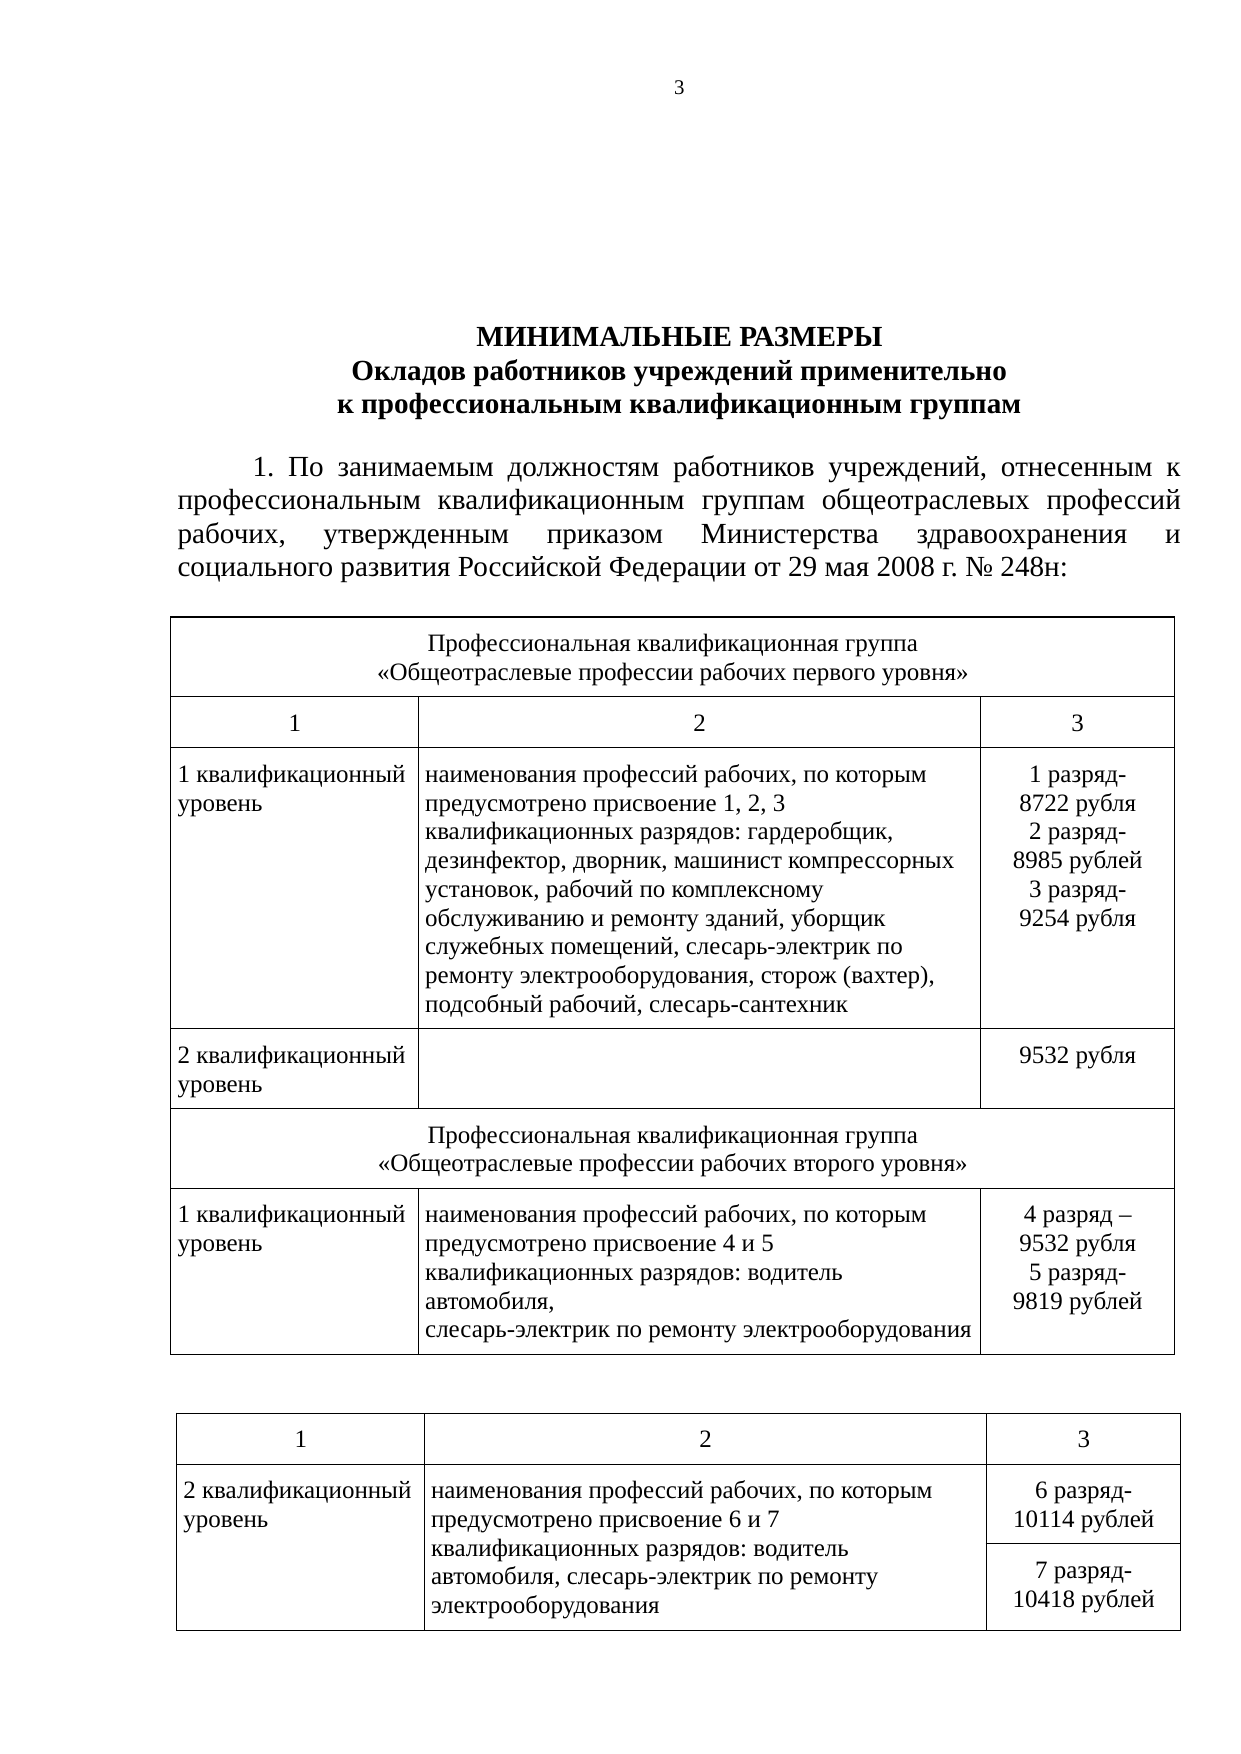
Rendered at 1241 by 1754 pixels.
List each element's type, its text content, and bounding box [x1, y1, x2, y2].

table_cell 1 квалификационный уровень [171, 1189, 418, 1354]
table_cell 3 [981, 697, 1174, 747]
table_header Профессиональная квалификационная группа «Общеотраслевые профессии рабочих первого уровня» [171, 618, 1174, 696]
table_cell 2 квалификационный уровень [171, 1029, 418, 1108]
table_cell наименования профессий рабочих, по которым предусмотрено присвоение 6 и 7 квалификационных разрядов: водитель автомобиля, слесарь-электрик по ремонту электрооборудования [425, 1465, 986, 1629]
table_cell наименования профессий рабочих, по которым предусмотрено присвоение 4 и 5 квалификационных разрядов: водитель автомобиля, слесарь-электрик по ремонту электрооборудования [419, 1189, 980, 1354]
table_cell 1 разряд- 8722 рубля 2 разряд- 8985 рублей 3 разряд- 9254 рубля [981, 748, 1174, 1028]
title Окладов работников учреждений применительно [177, 353, 1181, 386]
table_header 3 [987, 1414, 1180, 1463]
table_cell 6 разряд- 10114 рублей [987, 1465, 1180, 1543]
table_cell 9532 рубля [981, 1029, 1174, 1108]
table_cell наименования профессий рабочих, по которым предусмотрено присвоение 1, 2, 3 квалификационных разрядов: гардеробщик, дезинфектор, дворник, машинист компрессорных установок, рабочий по комплексному обслуживанию и ремонту зданий, уборщик служебных помещений, слесарь-электрик по ремонту электрооборудования, сторож (вахтер), подсобный рабочий, слесарь-сантехник [419, 748, 980, 1028]
text 1. По занимаемым должностям работников учреждений, отнесенным к профессиональным квалификационным группам общеотраслевых профессий рабочих, утвержденным приказом Министерства здравоохранения и социального развития Российской Федерации от 29 мая 2008 г. № 248н: [177, 449, 1181, 583]
table_cell [419, 1029, 980, 1108]
table_cell 2 [419, 697, 980, 747]
table_cell 1 [171, 697, 418, 747]
table_header 2 [425, 1414, 986, 1463]
table_cell 1 квалификационный уровень [171, 748, 418, 1028]
title к профессиональным квалификационным группам [177, 386, 1181, 420]
title МИНИМАЛЬНЫЕ РАЗМЕРЫ [177, 319, 1181, 353]
table_cell Профессиональная квалификационная группа «Общеотраслевые профессии рабочих второго уровня» [171, 1109, 1174, 1188]
table_cell 4 разряд – 9532 рубля 5 разряд- 9819 рублей [981, 1189, 1174, 1354]
table_header 1 [177, 1414, 424, 1463]
table_cell 2 квалификационный уровень [177, 1465, 424, 1629]
table_cell 7 разряд- 10418 рублей [987, 1544, 1180, 1629]
